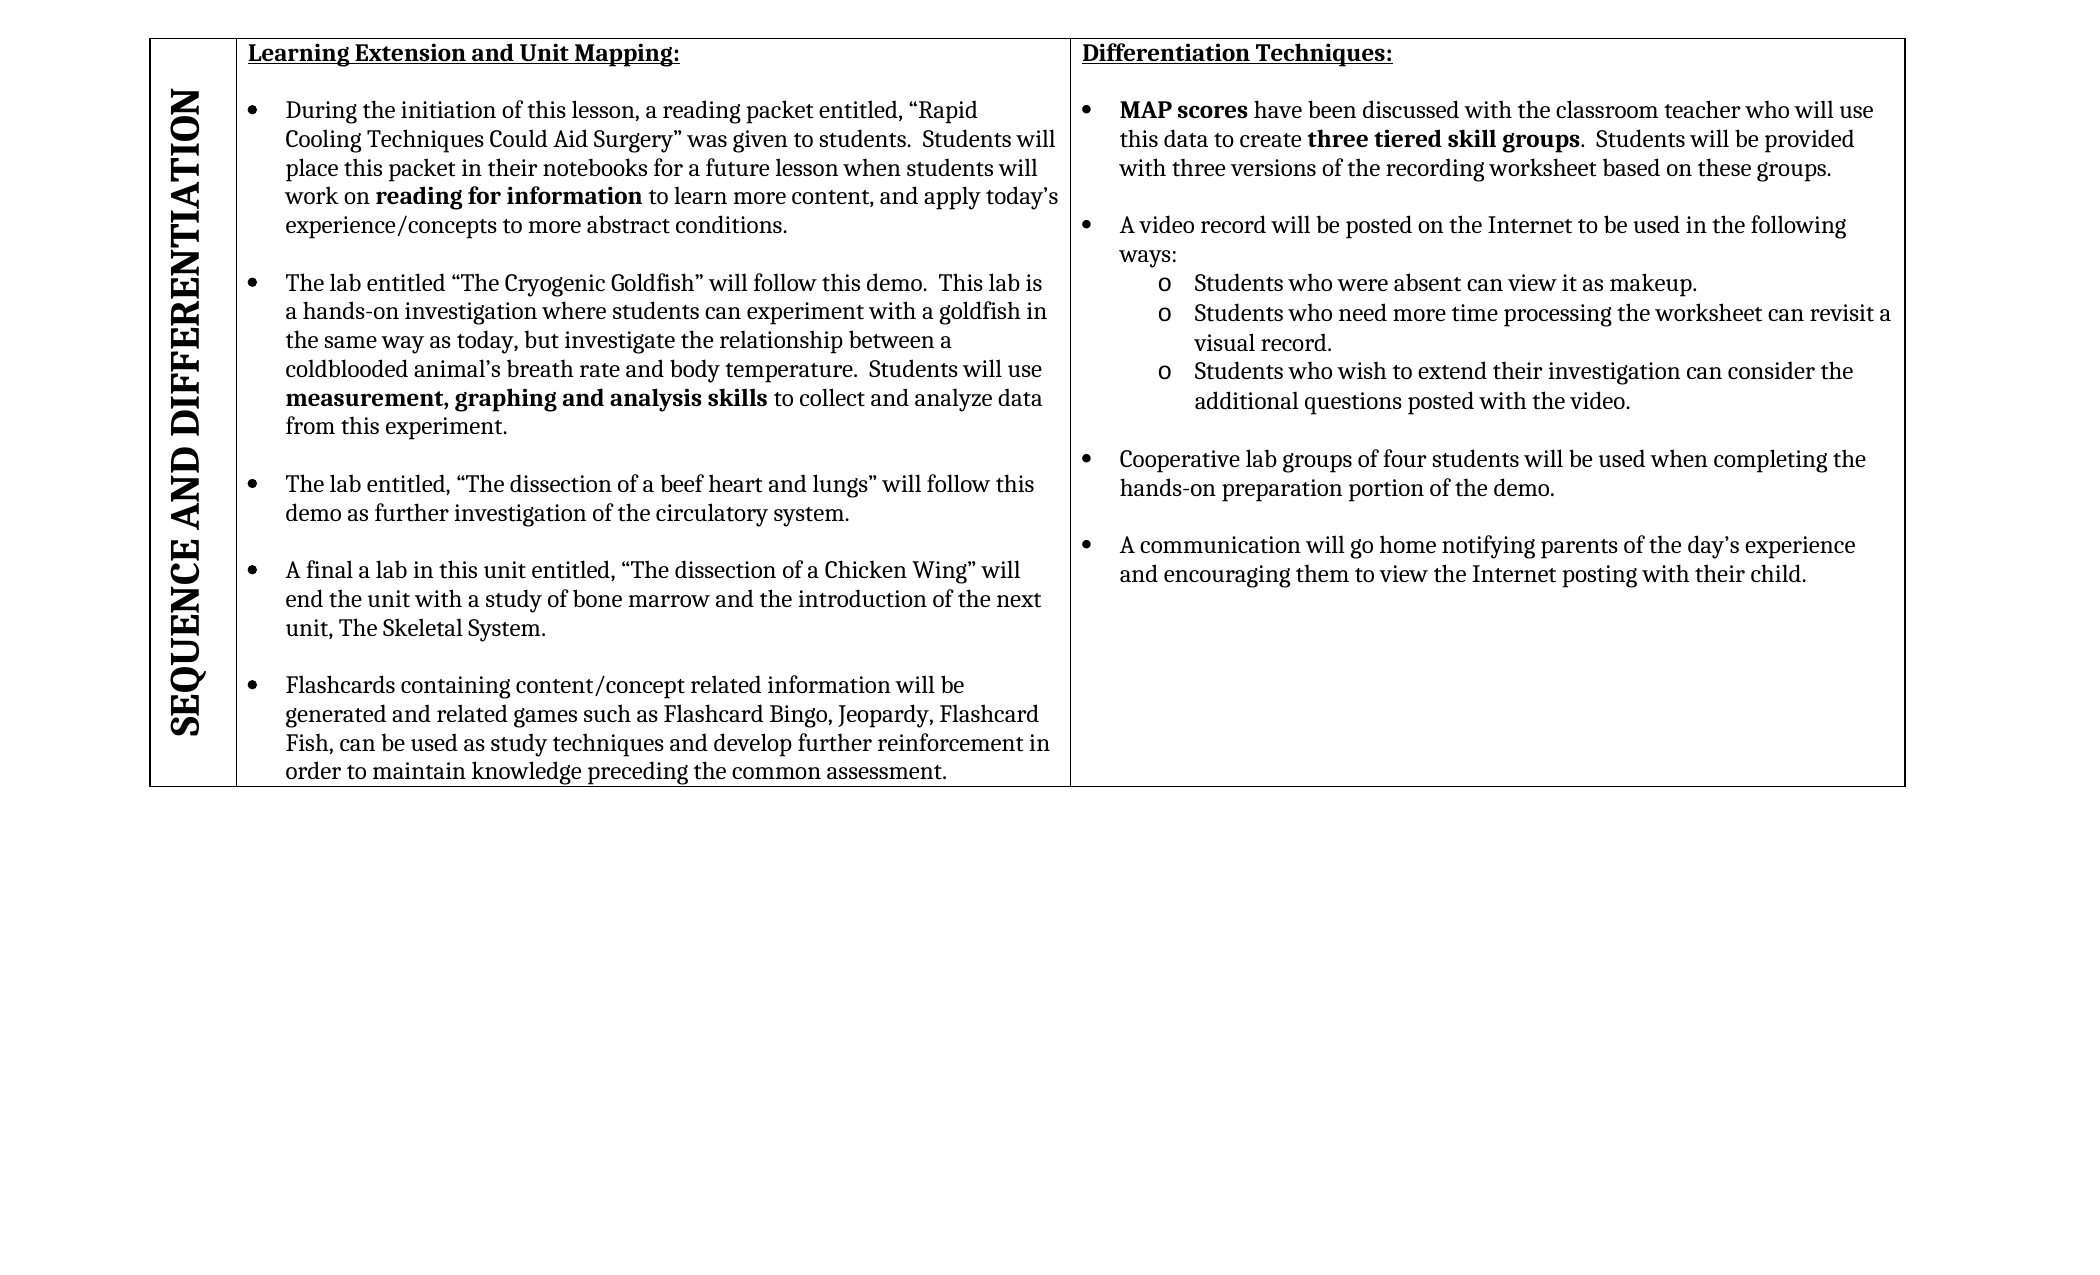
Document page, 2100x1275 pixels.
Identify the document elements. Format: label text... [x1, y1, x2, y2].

table_cell Differentiation Techniques: MAP scores have been discussed with the classroom teacher who will use this data to create three tiered skill groups. Students will be provided with three versions of the recording worksheet based on these groups. A video record will be posted on the Internet to be used in the following ways: Students who were absent can view it as makeup. Students who need more time processing the worksheet can revisit a visual record. Students who wish to extend their investigation can consider the additional questions posted with the video. Cooperative lab groups of four students will be used when completing the hands-on preparation portion of the demo. A communication will go home notifying parents of the day’s experience and encouraging them to view the Internet posting with their child. [1071, 39, 1904, 786]
table_cell Learning Extension and Unit Mapping: During the initiation of this lesson, a reading packet entitled, “Rapid Cooling Techniques Could Aid Surgery” was given to students. Students will place this packet in their notebooks for a future lesson when students will work on reading for information to learn more content, and apply today’s experience/concepts to more abstract conditions. The lab entitled “The Cryogenic Goldfish” will follow this demo. This lab is a hands-on investigation where students can experiment with a goldfish in the same way as today, but investigate the relationship between a coldblooded animal’s breath rate and body temperature. Students will use measurement, graphing and analysis skills to collect and analyze data from this experiment. The lab entitled, “The dissection of a beef heart and lungs” will follow this demo as further investigation of the circulatory system. A final a lab in this unit entitled, “The dissection of a Chicken Wing” will end the unit with a study of bone marrow and the introduction of the next unit, The Skeletal System. Flashcards containing content/concept related information will be generated and related games such as Flashcard Bingo, Jeopardy, Flashcard Fish, can be used as study techniques and develop further reinforcement in order to maintain knowledge preceding the common assessment. [237, 39, 1070, 786]
table_cell SEQUENCE AND DIFFERENTIATION [151, 39, 236, 786]
